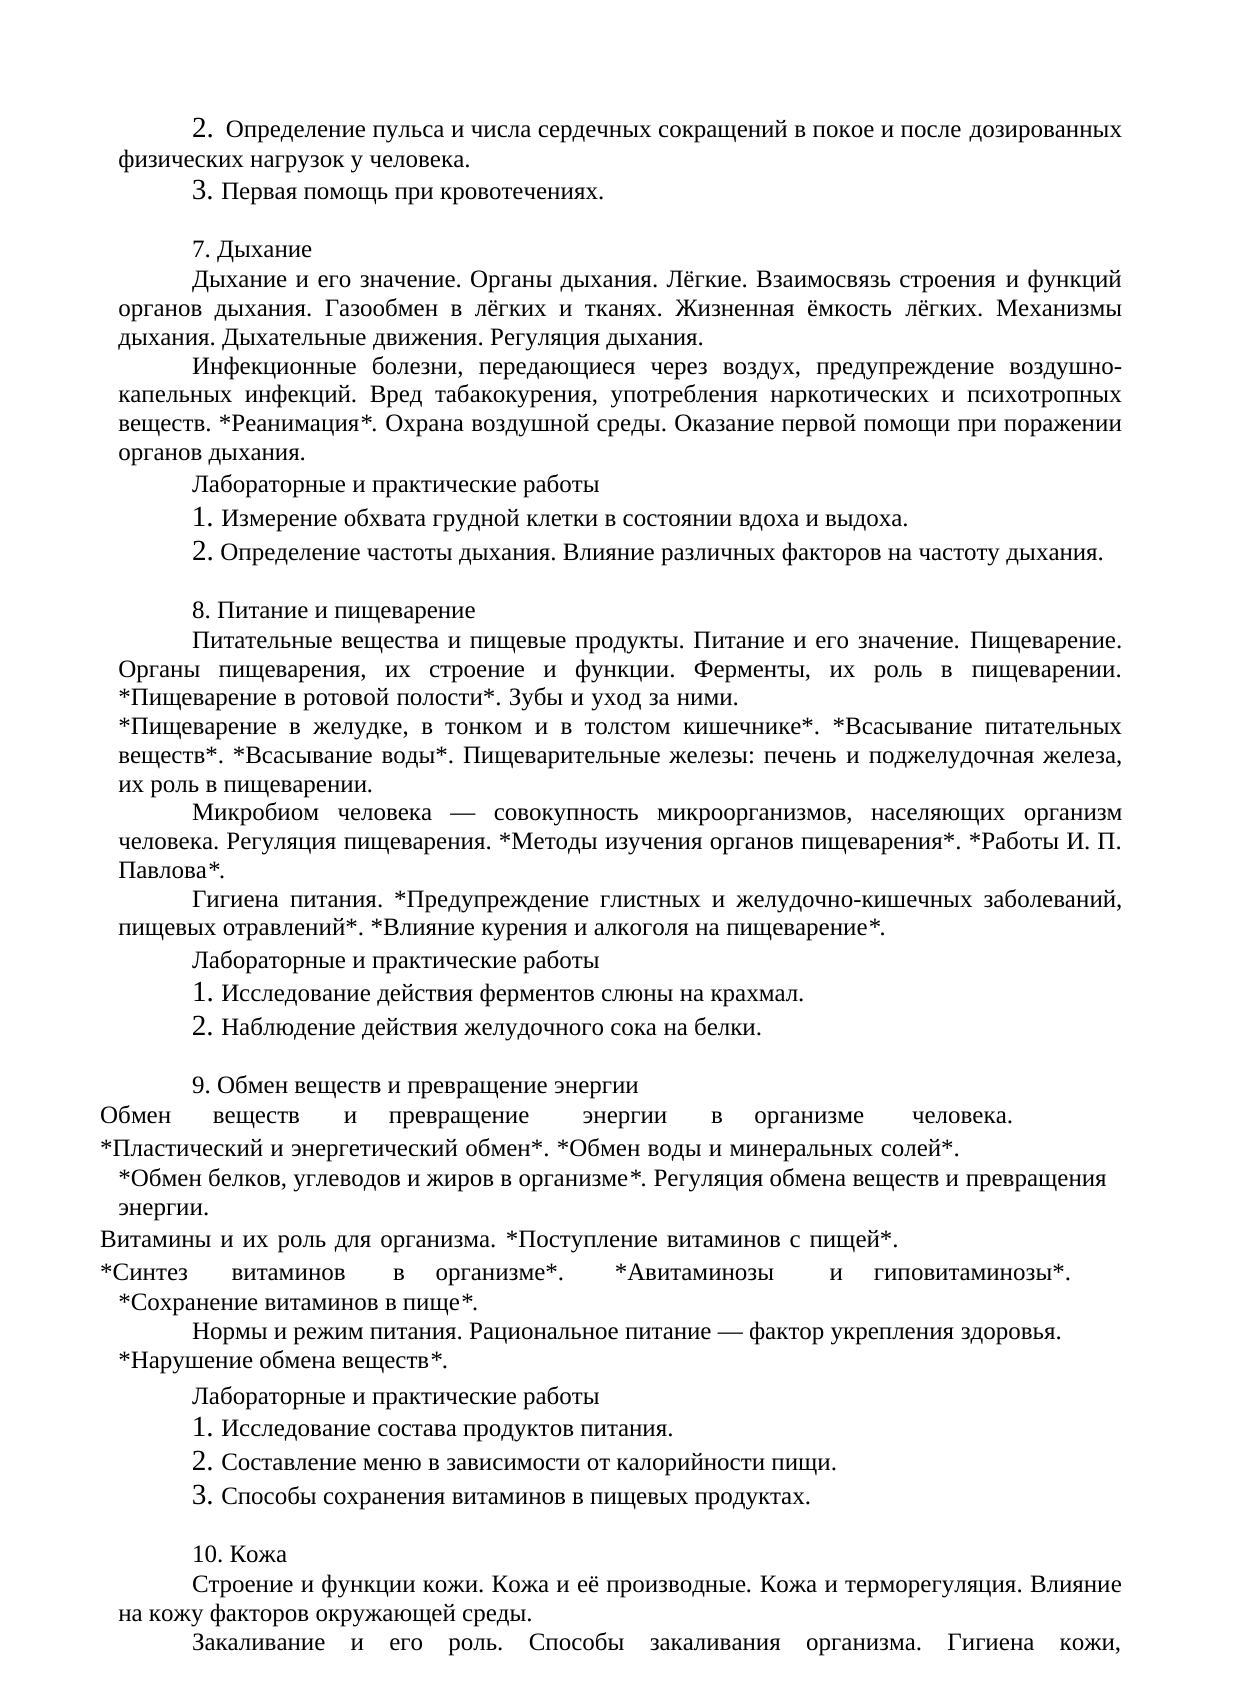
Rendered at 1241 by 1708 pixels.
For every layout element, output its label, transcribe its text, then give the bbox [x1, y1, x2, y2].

text 7. Дыхание [192, 231, 1165, 264]
list Способы сохранения витаминов в пищевых продуктах. [192, 1477, 1165, 1511]
text Лабораторные и практические работы [192, 941, 1165, 975]
text *Синтез витаминов в организме*. *Авитаминозы и гиповитаминозы*. [100, 1254, 1123, 1287]
text 8. Питание и пищеварение [192, 591, 1165, 625]
text Витамины и их роль для организма. *Поступление витаминов с пищей*. [100, 1220, 1122, 1254]
text *Обмен белков, углеводов и жиров в организме*. Регуляция обмена веществ и превращения энергии. [118, 1163, 1122, 1220]
text Гигиена питания. *Предупреждение глистных и желудочно-кишечных заболеваний, пищевых отравлений*. *Влияние курения и алкоголя на пищеварение*. [118, 884, 1123, 941]
list Первая помощь при кровотечениях. [192, 173, 1165, 206]
text Строение и функции кожи. Кожа и её производные. Кожа и терморегуляция. Влияние на кожу факторов окружающей среды. [118, 1569, 1122, 1627]
text Дыхание и его значение. Органы дыхания. Лёгкие. Взаимосвязь строения и функций органов дыхания. Газообмен в лёгких и тканях. Жизненная ёмкость лёгких. Механизмы дыхания. Дыхательные движения. Регуляция дыхания. [118, 264, 1122, 351]
list Измерение обхвата грудной клетки в состоянии вдоха и выдоха. [192, 499, 1165, 533]
text Обмен веществ и превращение энергии в организме человека. [100, 1100, 1122, 1129]
list Наблюдение действия желудочного сока на белки. [192, 1008, 1165, 1042]
text Нормы и режим питания. Рациональное питание — фактор укрепления здоровья. *Нарушение обмена веществ*. [118, 1316, 1122, 1374]
text *Сохранение витаминов в пище*. [118, 1287, 1165, 1316]
text Лабораторные и практические работы [192, 1381, 1165, 1410]
text *Пластический и энергетический обмен*. *Обмен воды и минеральных солей*. [100, 1129, 1123, 1163]
text 10. Кожа [192, 1536, 1165, 1569]
list Определение частоты дыхания. Влияние различных факторов на частоту дыхания. [118, 533, 1122, 566]
list Исследование состава продуктов питания. [192, 1410, 1165, 1444]
list Составление меню в зависимости от калорийности пищи. [192, 1444, 1165, 1477]
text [118, 1627, 1122, 1656]
text Микробиом человека — совокупность микроорганизмов, населяющих организм человека. Регуляция пищеварения. *Методы изучения органов пищеварения*. *Работы И. П. Павлова*. [118, 797, 1122, 884]
text Питательные вещества и пищевые продукты. Питание и его значение. Пищеварение. Органы пищеварения, их строение и функции. Ферменты, их роль в пищеварении. *Пищеварение в ротовой полости*. Зубы и уход за ними. [118, 625, 1122, 711]
text 9. Обмен веществ и превращение энергии [192, 1067, 1165, 1100]
text *Пищеварение в желудке, в тонком и в толстом кишечнике*. *Всасывание питательных веществ*. *Всасывание воды*. Пищеварительные железы: печень и поджелудочная железа, их роль в пищеварении. [118, 711, 1122, 797]
list Исследование действия ферментов слюны на крахмал. [192, 975, 1165, 1008]
text Лабораторные и практические работы [192, 466, 1165, 499]
list Определение пульса и числа сердечных сокращений в покое и после дозированных физических нагрузок у человека. [118, 110, 1122, 173]
text Инфекционные болезни, передающиеся через воздух, предупреждение воздушно-капельных инфекций. Вред табакокурения, употребления наркотических и психотропных веществ. *Реанимация*. Охрана воздушной среды. Оказание первой помощи при поражении органов дыхания. [118, 351, 1122, 466]
